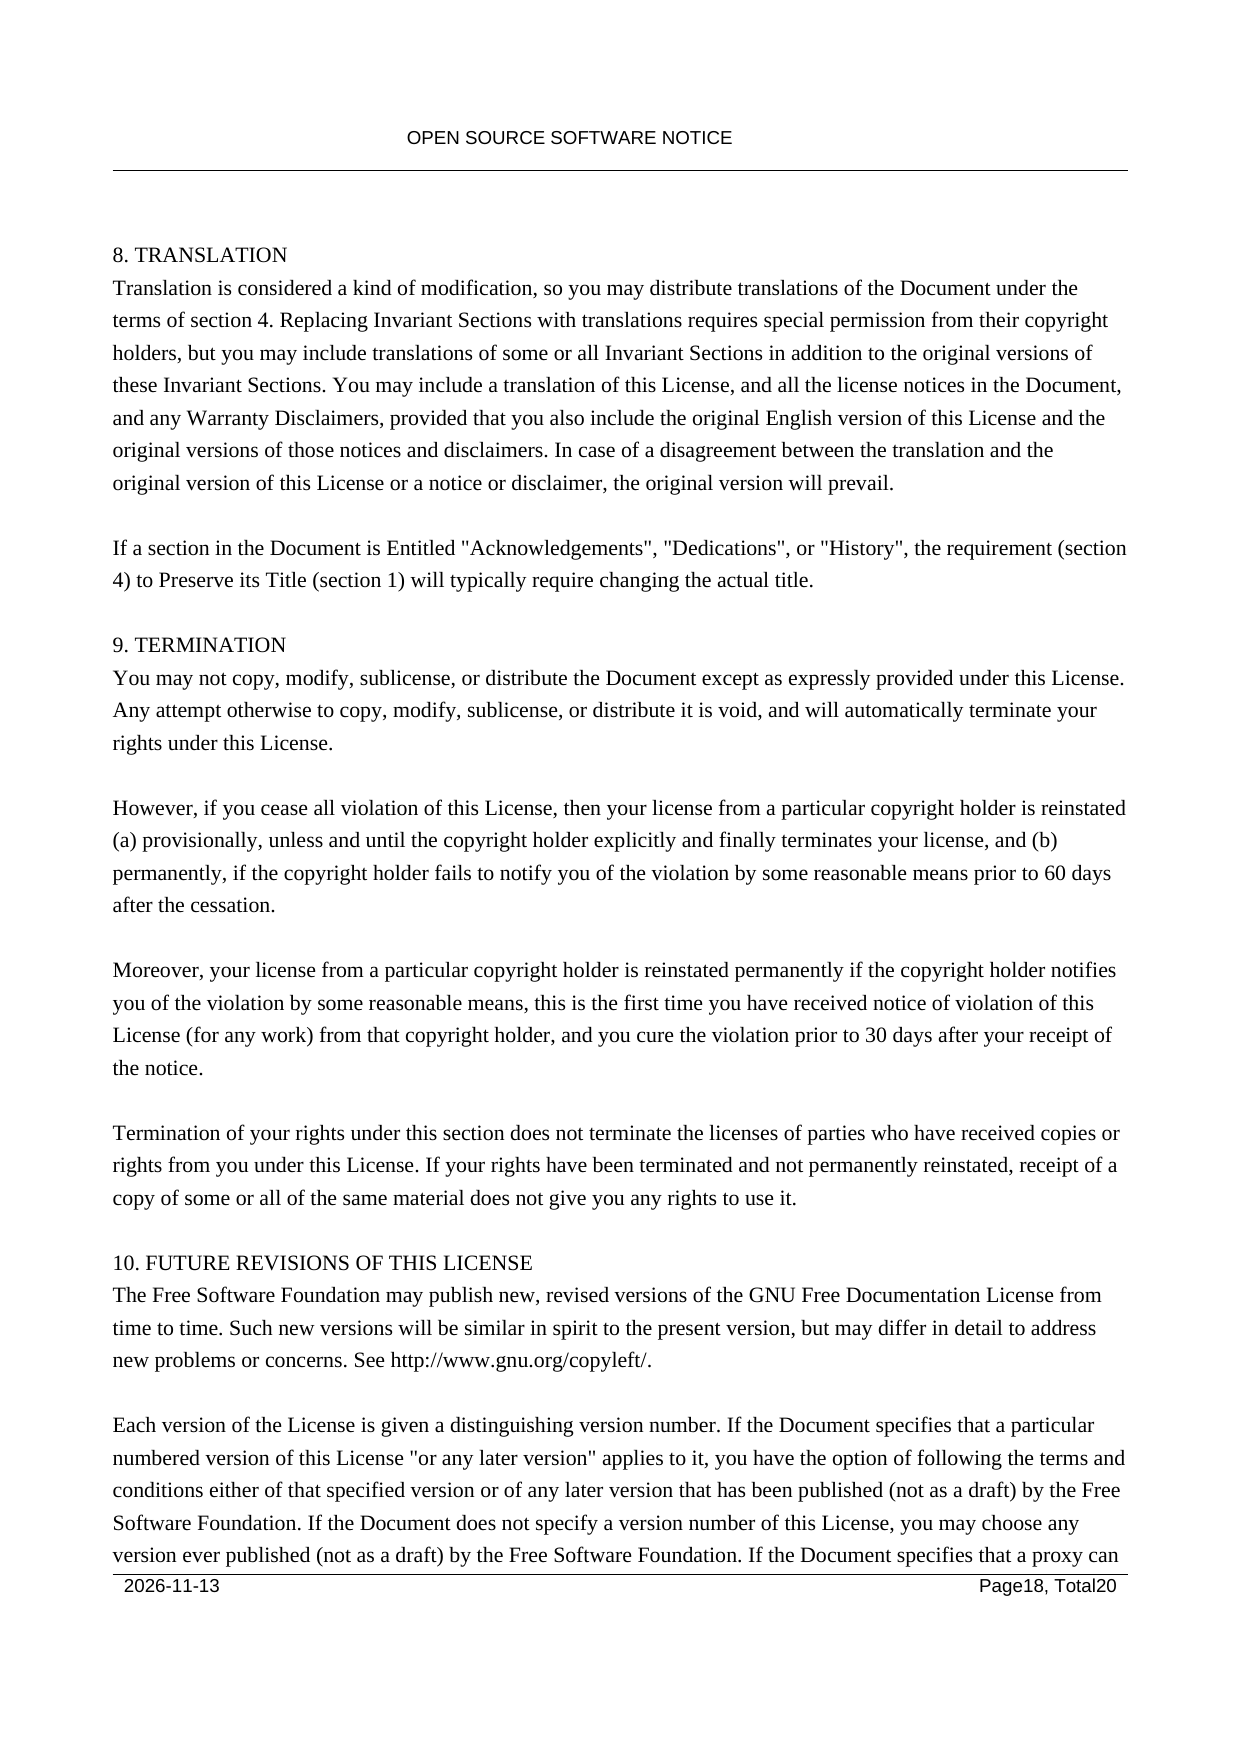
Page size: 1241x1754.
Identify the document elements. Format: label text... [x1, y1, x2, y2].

text 10. FUTURE REVISIONS OF THIS LICENSE [112, 1246, 1128, 1279]
text 9. TERMINATION [112, 629, 1128, 661]
text Translation is considered a kind of modification, so you may distribute translations of the Document under the terms of section 4. Replacing Invariant Sections with translations requires special permission from their copyright holders, but you may include translations of some or all Invariant Sections in addition to the original versions of these Invariant Sections. You may include a translation of this License, and all the license notices in the Document, and any Warranty Disclaimers, provided that you also include the original English version of this License and the original versions of those notices and disclaimers. In case of a disagreement between the translation and the original version of this License or a notice or disclaimer, the original version will prevail. [112, 271, 1128, 499]
text However, if you cease all violation of this License, then your license from a particular copyright holder is reinstated (a) provisionally, unless and until the copyright holder explicitly and finally terminates your license, and (b) permanently, if the copyright holder fails to notify you of the violation by some reasonable means prior to 60 days after the cessation. [112, 791, 1128, 921]
text You may not copy, modify, sublicense, or distribute the Document except as expressly provided under this License. Any attempt otherwise to copy, modify, sublicense, or distribute it is void, and will automatically terminate your rights under this License. [112, 661, 1128, 759]
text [112, 1409, 1128, 1571]
text If a section in the Document is Entitled "Acknowledgements", "Dedications", or "History", the requirement (section 4) to Preserve its Title (section 1) will typically require changing the actual title. [112, 531, 1128, 596]
text The Free Software Foundation may publish new, revised versions of the GNU Free Documentation License from time to time. Such new versions will be similar in spirit to the present version, but may differ in detail to address new problems or concerns. See http://www.gnu.org/copyleft/. [112, 1279, 1128, 1376]
text Moreover, your license from a particular copyright holder is reinstated permanently if the copyright holder notifies you of the violation by some reasonable means, this is the first time you have received notice of violation of this License (for any work) from that copyright holder, and you cure the violation prior to 30 days after your receipt of the notice. [112, 954, 1128, 1084]
text 8. TRANSLATION [112, 239, 1128, 271]
text Termination of your rights under this section does not terminate the licenses of parties who have received copies or rights from you under this License. If your rights have been terminated and not permanently reinstated, receipt of a copy of some or all of the same material does not give you any rights to use it. [112, 1116, 1128, 1214]
